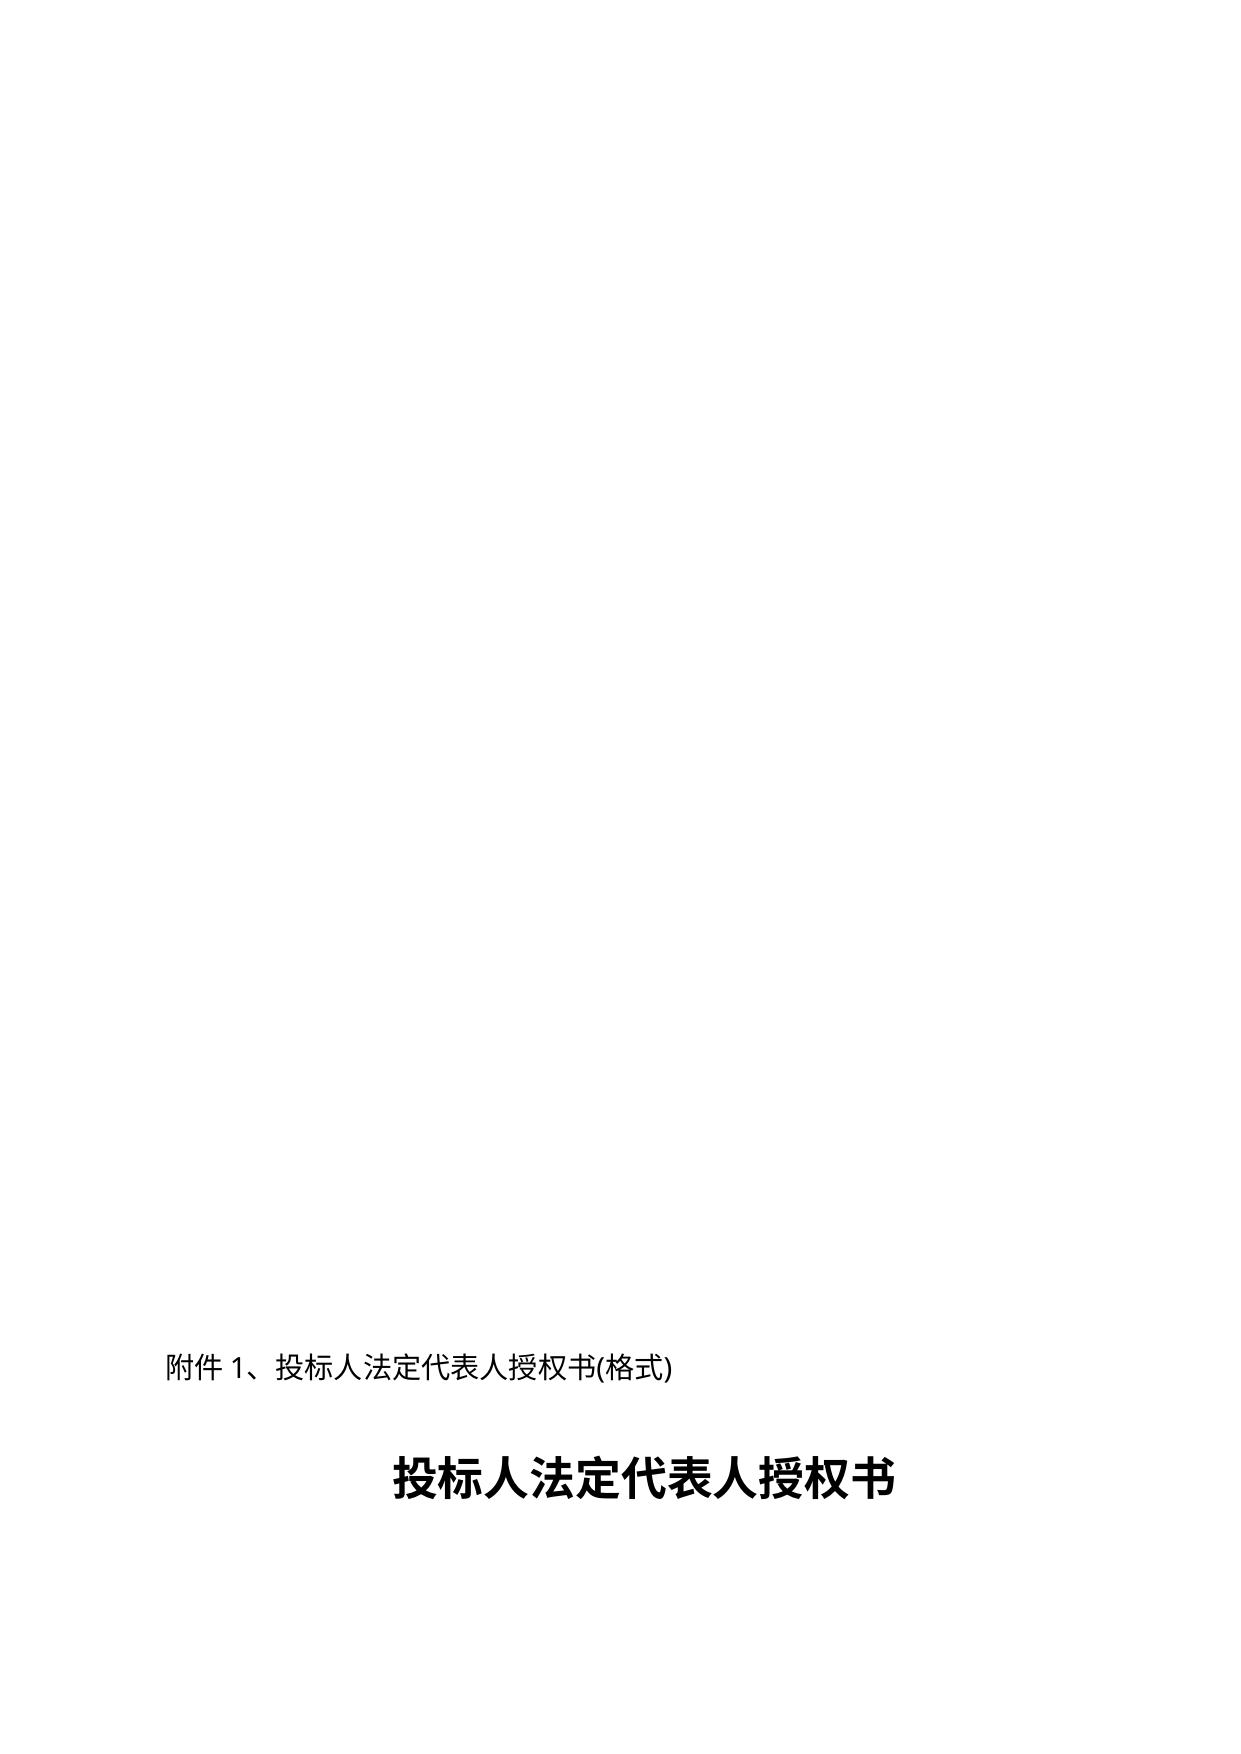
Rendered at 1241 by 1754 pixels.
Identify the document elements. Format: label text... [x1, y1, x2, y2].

title 附件1、投标人法定代表人授权书(格式) [165, 1344, 1122, 1387]
title 投标人法定代表人授权书 [165, 1452, 1122, 1506]
